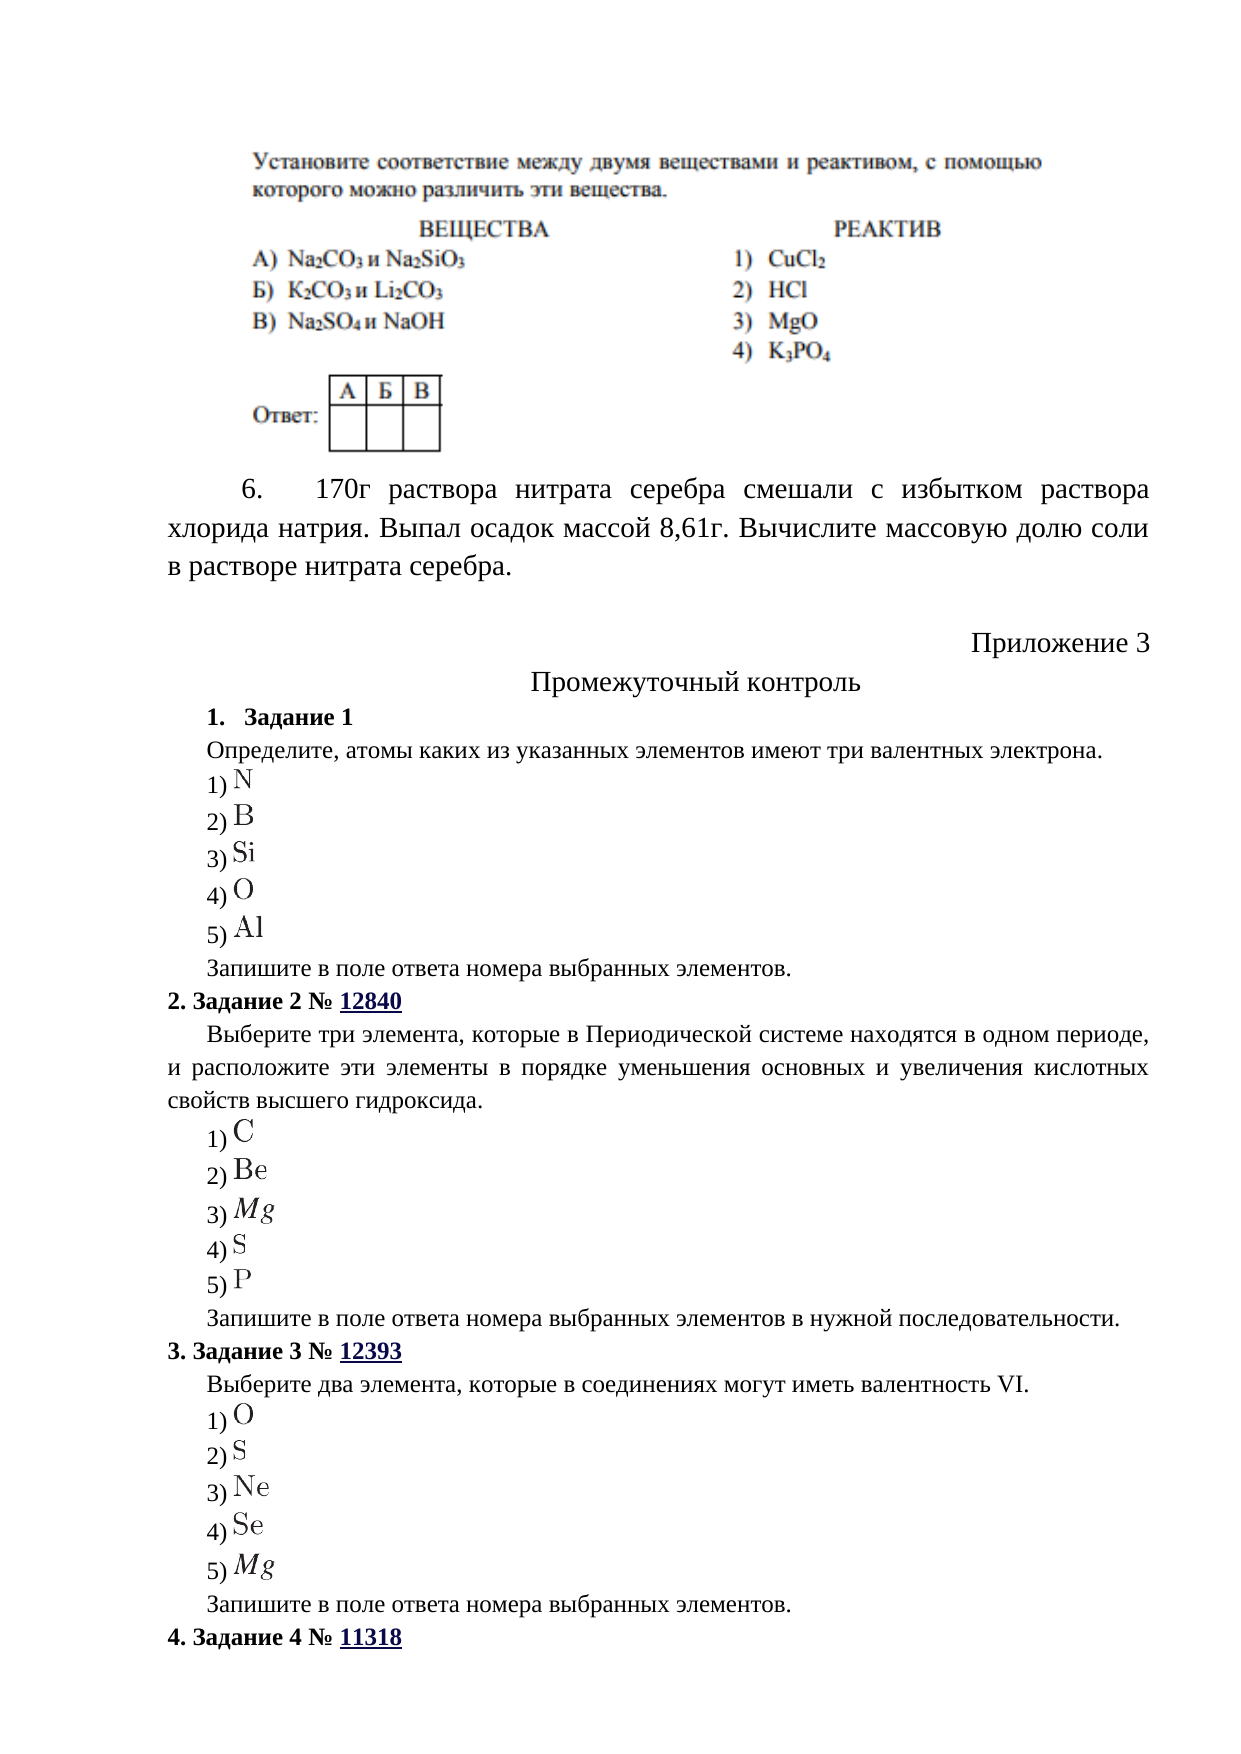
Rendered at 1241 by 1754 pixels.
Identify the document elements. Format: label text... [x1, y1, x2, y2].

text 5) [167, 1550, 1150, 1585]
picture [233, 1511, 263, 1541]
text 4) [167, 1233, 1150, 1264]
picture [233, 840, 255, 868]
text 4. Задание 4 № 11318 [167, 1622, 1150, 1651]
text 2. Задание 2 № 12840 [167, 986, 1150, 1015]
text Выберите три элемента, которые в Периодической системе находятся в одном периоде, и расположите эти элементы в порядке уменьшения основных и увеличения кислотных свойств высшего гидроксида. [167, 1019, 1150, 1114]
text 3) [167, 841, 1150, 873]
text Приложение 3 [167, 625, 1150, 659]
text 2) [167, 1439, 1150, 1470]
text 3) [167, 1474, 1150, 1507]
text 3. Задание 3 № 12393 [167, 1336, 1150, 1365]
list Задание 1 [206, 702, 1150, 731]
picture [233, 914, 263, 944]
text 4) [167, 1511, 1150, 1546]
text Промежуточный контроль [167, 664, 1150, 697]
picture [233, 1402, 253, 1430]
text Определите, атомы каких из указанных элементов имеют три валентных электрона. [167, 736, 1150, 764]
picture [233, 1474, 269, 1502]
text 1) [167, 1118, 1150, 1153]
text Запишите в поле ответа номера выбранных элементов. [167, 953, 1150, 982]
picture [233, 1118, 253, 1148]
picture [233, 803, 253, 831]
picture [233, 1157, 267, 1185]
picture [233, 1194, 275, 1224]
text 1) [167, 1402, 1150, 1435]
text Запишите в поле ответа номера выбранных элементов в нужной последовательности. [167, 1303, 1150, 1332]
text 5) [167, 914, 1150, 949]
text Запишите в поле ответа номера выбранных элементов. [167, 1589, 1150, 1618]
list 170г раствора нитрата серебра смешали с избытком раствора хлорида натрия. Выпал осадок массой 8,61г. Вычислите массовую долю соли в растворе нитрата серебра. [167, 471, 1150, 582]
picture [233, 1439, 245, 1465]
text Выберите два элемента, которые в соединениях могут иметь валентность VI. [167, 1369, 1150, 1398]
text 4) [167, 877, 1150, 910]
picture [233, 768, 253, 794]
text 5) [167, 1268, 1150, 1299]
text 2) [167, 803, 1150, 836]
text 3) [167, 1194, 1150, 1229]
text 2) [167, 1157, 1150, 1190]
picture [241, 150, 1084, 467]
picture [233, 1550, 275, 1580]
text 1) [167, 768, 1150, 799]
picture [233, 1268, 251, 1294]
picture [233, 877, 253, 905]
picture [233, 1233, 245, 1259]
